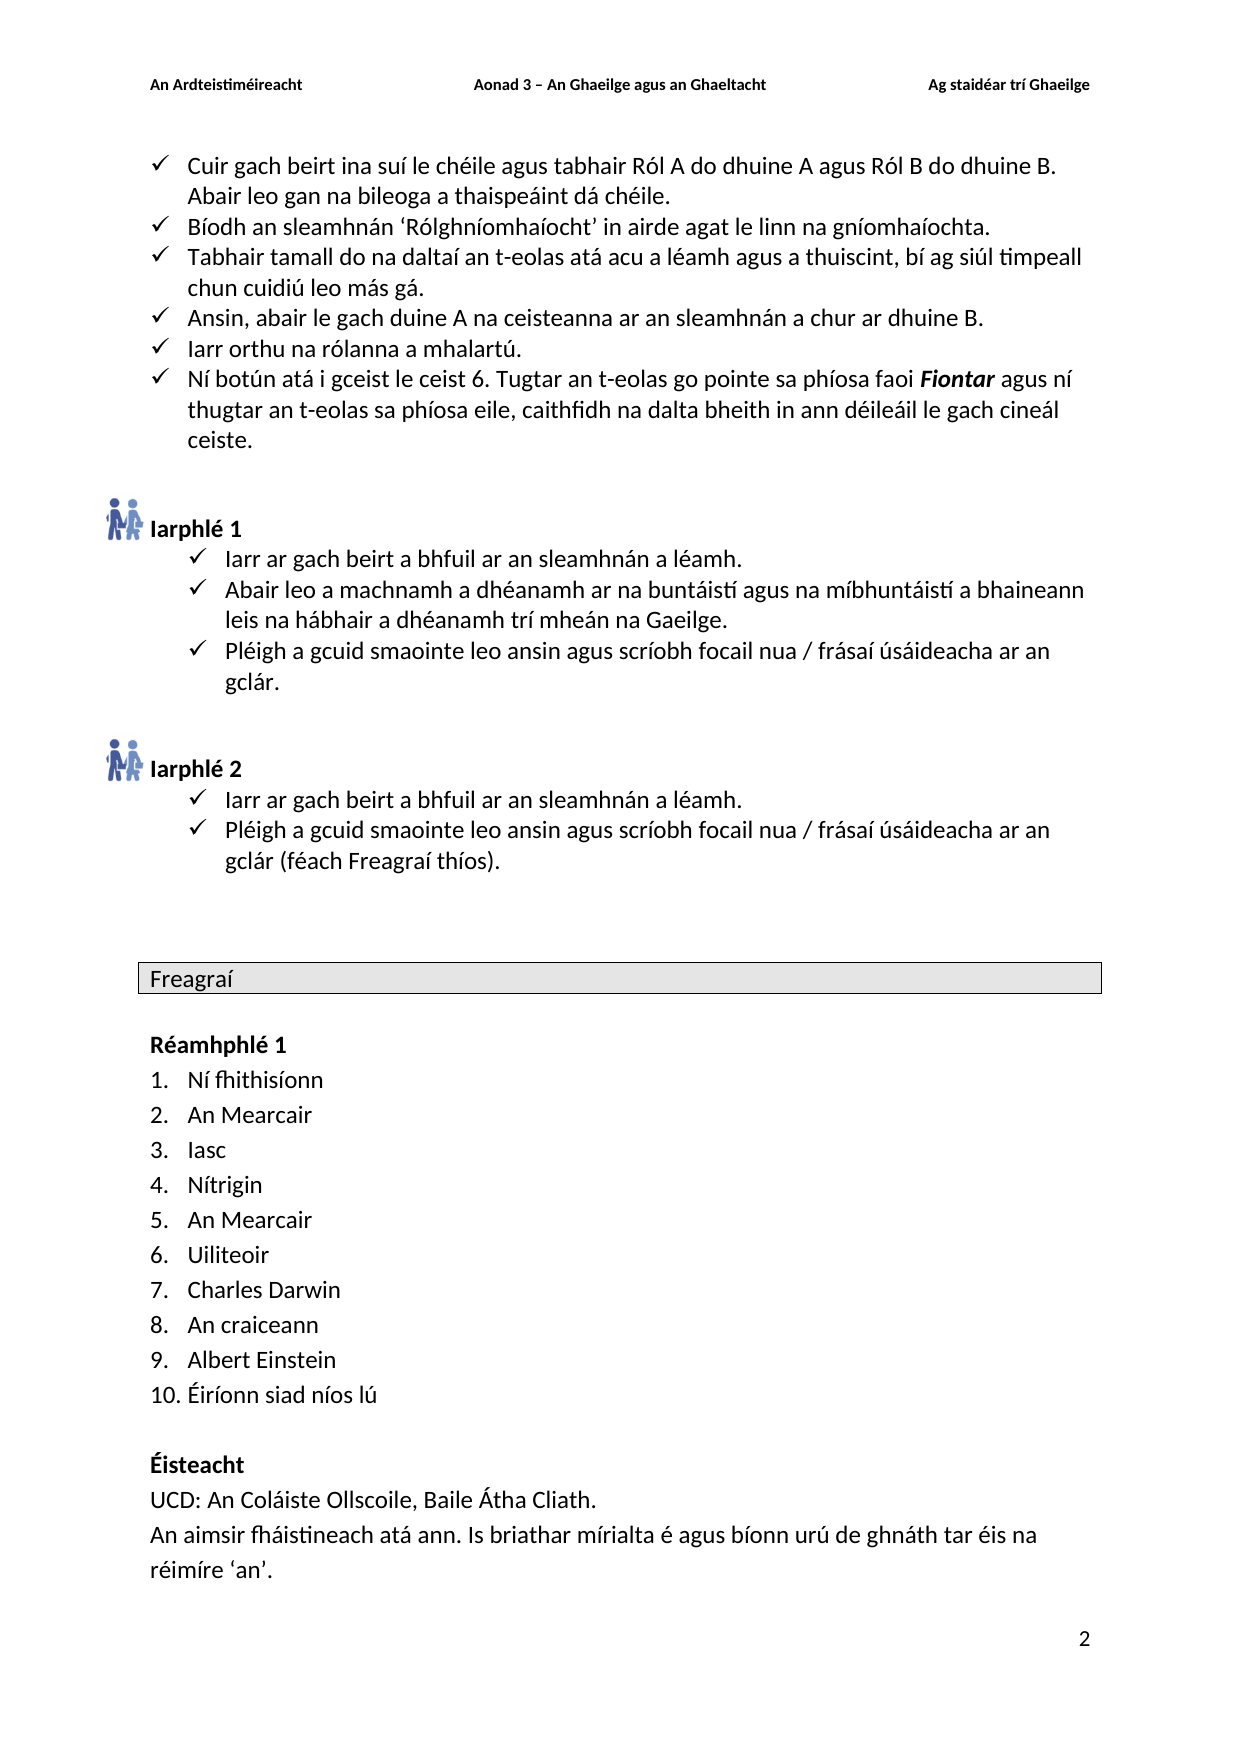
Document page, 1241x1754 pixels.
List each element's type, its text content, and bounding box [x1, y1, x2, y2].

list Ansin, abair le gach duine A na ceisteanna ar an sleamhnán a chur ar dhuine B. [150, 303, 1090, 333]
list An craiceann [150, 1309, 1090, 1340]
list Abair leo a machnamh a dhéanamh ar na buntáistí agus na míbhuntáistí a bhaineann leis na hábhair a dhéanamh trí mheán na Gaeilge. [187, 574, 1090, 635]
list Cuir gach beirt ina suí le chéile agus tabhair Ról A do dhuine A agus Ról B do dhuine B. Abair leo gan na bileoga a thaispeáint dá chéile. [150, 150, 1090, 211]
list Éiríonn siad níos lú [150, 1379, 1090, 1410]
text Éisteacht [150, 1449, 1090, 1480]
table_header Freagraí [139, 963, 1101, 993]
list Ní fhithisíonn [150, 1064, 1090, 1095]
list Nítrigin [150, 1169, 1090, 1200]
list Tabhair tamall do na daltaí an t-eolas atá acu a léamh agus a thuiscint, bí ag siúl timpeall chun cuidiú leo más gá. [150, 242, 1090, 303]
list Pléigh a gcuid smaointe leo ansin agus scríobh focail nua / frásaí úsáideacha ar an gclár. [187, 635, 1090, 696]
list Iarr orthu na rólanna a mhalartú. [150, 333, 1090, 364]
list Albert Einstein [150, 1344, 1090, 1375]
list Iarr ar gach beirt a bhfuil ar an sleamhnán a léamh. [187, 544, 1090, 574]
picture [100, 492, 149, 546]
text Iarphlé 1 [150, 513, 1090, 544]
picture [100, 733, 149, 787]
text Réamhphlé 1 [150, 1029, 1090, 1060]
list Charles Darwin [150, 1274, 1090, 1305]
text UCD: An Coláiste Ollscoile, Baile Átha Cliath. [150, 1484, 1090, 1515]
list An Mearcair [150, 1099, 1090, 1130]
list Iasc [150, 1134, 1090, 1165]
text An aimsir fháistineach atá ann. Is briathar mírialta é agus bíonn urú de ghnáth tar éis na réimíre ‘an’. [150, 1519, 1090, 1585]
text Iarphlé 2 [150, 753, 1090, 784]
list Pléigh a gcuid smaointe leo ansin agus scríobh focail nua / frásaí úsáideacha ar an gclár (féach Freagraí thíos). [187, 814, 1090, 876]
list Ní botún atá i gceist le ceist 6. Tugtar an t-eolas go pointe sa phíosa faoi Fiontar agus ní thugtar an t-eolas sa phíosa eile, caithfidh na dalta bheith in ann déileáil le gach cineál ceiste. [150, 364, 1090, 455]
list Uiliteoir [150, 1239, 1090, 1270]
list Iarr ar gach beirt a bhfuil ar an sleamhnán a léamh. [187, 784, 1090, 814]
list Bíodh an sleamhnán ‘Rólghníomhaíocht’ in airde agat le linn na gníomhaíochta. [150, 211, 1090, 242]
list An Mearcair [150, 1204, 1090, 1235]
